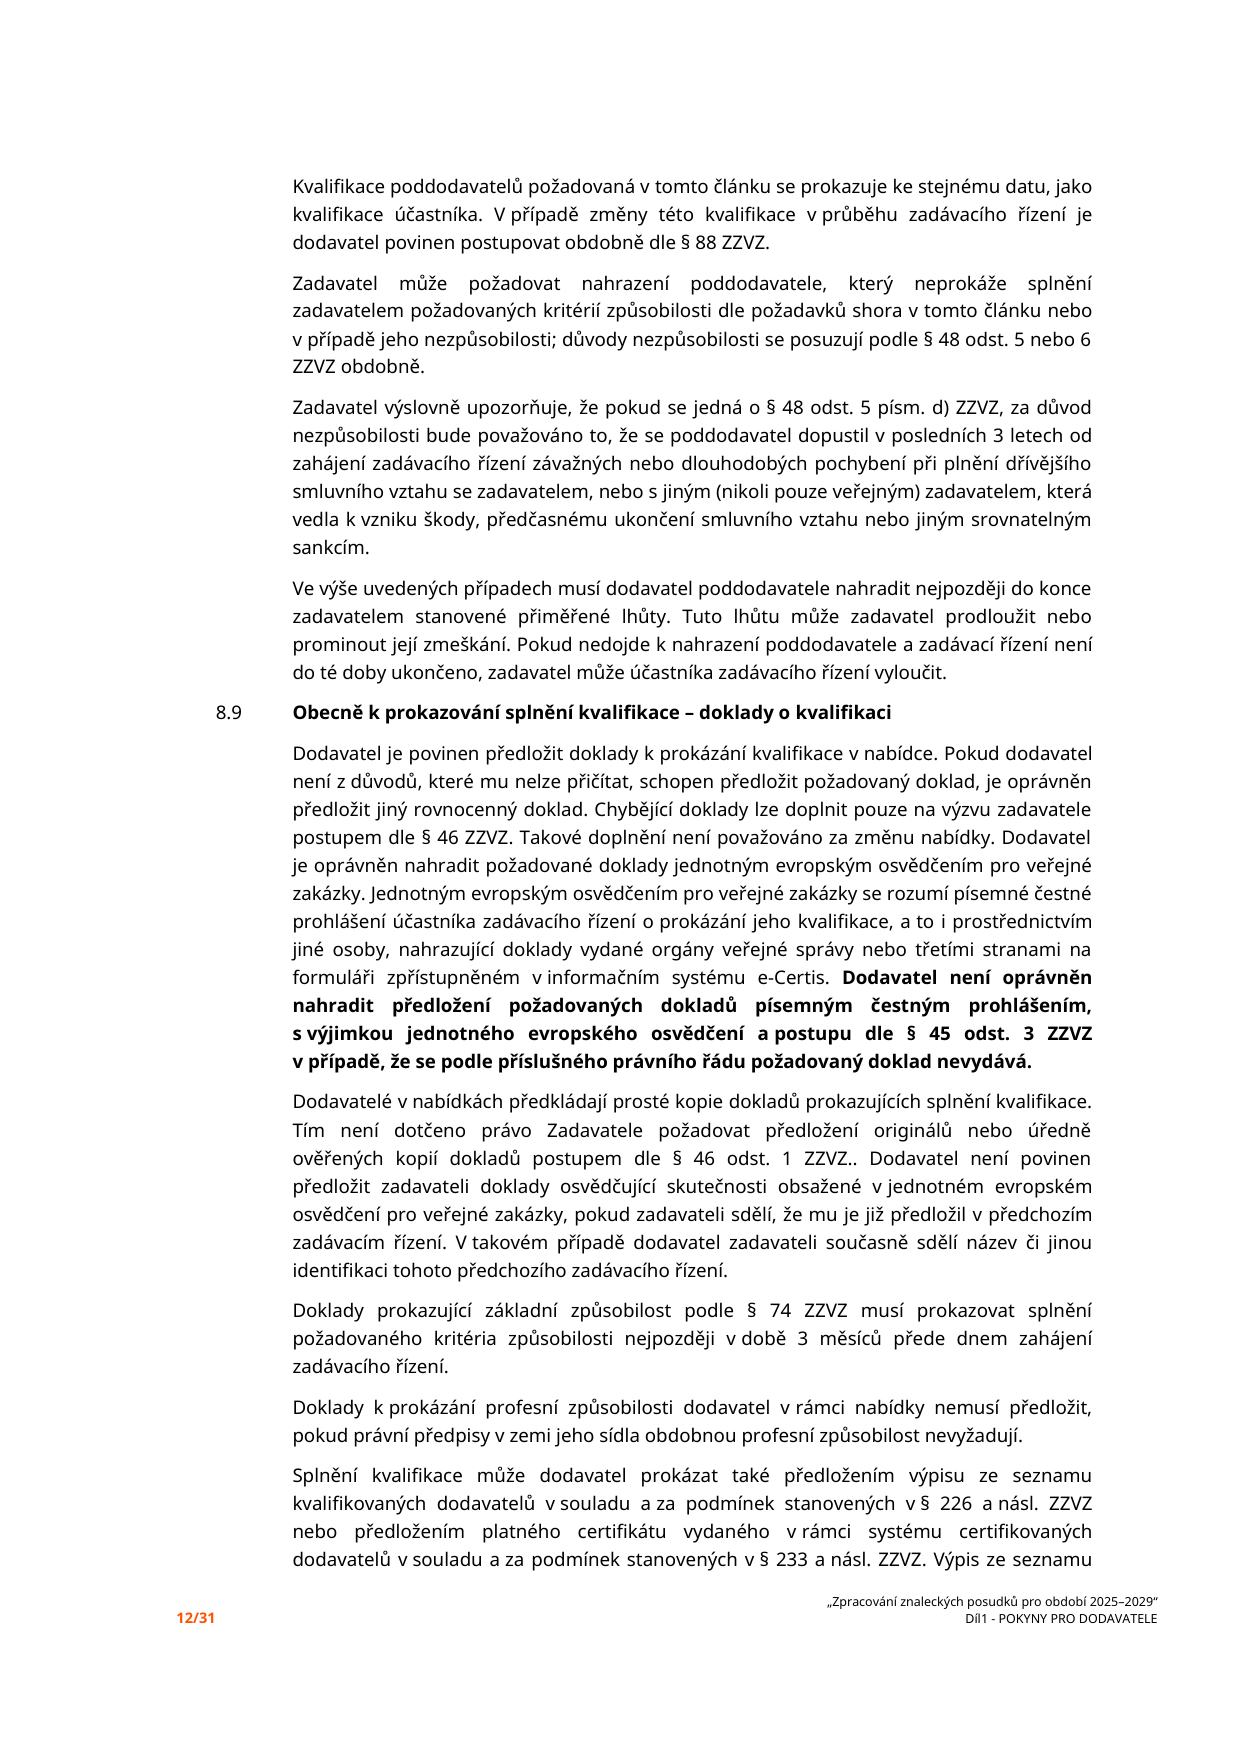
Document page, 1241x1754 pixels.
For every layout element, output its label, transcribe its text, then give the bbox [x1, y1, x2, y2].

text Zadavatel výslovně upozorňuje, že pokud se jedná o § 48 odst. 5 písm. d) ZZVZ, za důvod nezpůsobilosti bude považováno to, že se poddodavatel dopustil v posledních 3 letech od zahájení zadávacího řízení závažných nebo dlouhodobých pochybení při plnění dřívějšího smluvního vztahu se zadavatelem, nebo s jiným (nikoli pouze veřejným) zadavatelem, která vedla k vzniku škody, předčasnému ukončení smluvního vztahu nebo jiným srovnatelným sankcím. [292, 394, 1093, 560]
text Dodavatel je povinen předložit doklady k prokázání kvalifikace v nabídce. Pokud dodavatel není z důvodů, které mu nelze přičítat, schopen předložit požadovaný doklad, je oprávněn předložit jiný rovnocenný doklad. Chybějící doklady lze doplnit pouze na výzvu zadavatele postupem dle § 46 ZZVZ. Takové doplnění není považováno za změnu nabídky. Dodavatel je oprávněn nahradit požadované doklady jednotným evropským osvědčením pro veřejné zakázky. Jednotným evropským osvědčením pro veřejné zakázky se rozumí písemné čestné prohlášení účastníka zadávacího řízení o prokázání jeho kvalifikace, a to i prostřednictvím jiné osoby, nahrazující doklady vydané orgány veřejné správy nebo třetími stranami na formuláři zpřístupněném v informačním systému e-Certis. Dodavatel není oprávněn nahradit předložení požadovaných dokladů písemným čestným prohlášením, s výjimkou jednotného evropského osvědčení a postupu dle § 45 odst. 3 ZZVZ v případě, že se podle příslušného právního řádu požadovaný doklad nevydává. [292, 740, 1093, 1074]
text Zadavatel může požadovat nahrazení poddodavatele, který neprokáže splnění zadavatelem požadovaných kritérií způsobilosti dle požadavků shora v tomto článku nebo v případě jeho nezpůsobilosti; důvody nezpůsobilosti se posuzují podle § 48 odst. 5 nebo 6 ZZVZ obdobně. [292, 270, 1093, 379]
text Doklady prokazující základní způsobilost podle § 74 ZZVZ musí prokazovat splnění požadovaného kritéria způsobilosti nejpozději v době 3 měsíců přede dnem zahájení zadávacího řízení. [292, 1297, 1093, 1379]
text Obecně k prokazování splnění kvalifikace – doklady o kvalifikaci [216, 699, 1093, 725]
text Kvalifikace poddodavatelů požadovaná v tomto článku se prokazuje ke stejnému datu, jako kvalifikace účastníka. V případě změny této kvalifikace v průběhu zadávacího řízení je dodavatel povinen postupovat obdobně dle § 88 ZZVZ. [292, 173, 1093, 255]
text Ve výše uvedených případech musí dodavatel poddodavatele nahradit nejpozději do konce zadavatelem stanovené přiměřené lhůty. Tuto lhůtu může zadavatel prodloužit nebo prominout její zmeškání. Pokud nedojde k nahrazení poddodavatele a zadávací řízení není do té doby ukončeno, zadavatel může účastníka zadávacího řízení vyloučit. [292, 575, 1093, 684]
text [292, 1463, 1093, 1572]
text Dodavatelé v nabídkách předkládají prosté kopie dokladů prokazujících splnění kvalifikace. Tím není dotčeno právo Zadavatele požadovat předložení originálů nebo úředně ověřených kopií dokladů postupem dle § 46 odst. 1 ZZVZ.. Dodavatel není povinen předložit zadavateli doklady osvědčující skutečnosti obsažené v jednotném evropském osvědčení pro veřejné zakázky, pokud zadavateli sdělí, že mu je již předložil v předchozím zadávacím řízení. V takovém případě dodavatel zadavateli současně sdělí název či jinou identifikaci tohoto předchozího zadávacího řízení. [292, 1089, 1093, 1282]
text Doklady k prokázání profesní způsobilosti dodavatel v rámci nabídky nemusí předložit, pokud právní předpisy v zemi jeho sídla obdobnou profesní způsobilost nevyžadují. [292, 1394, 1093, 1448]
